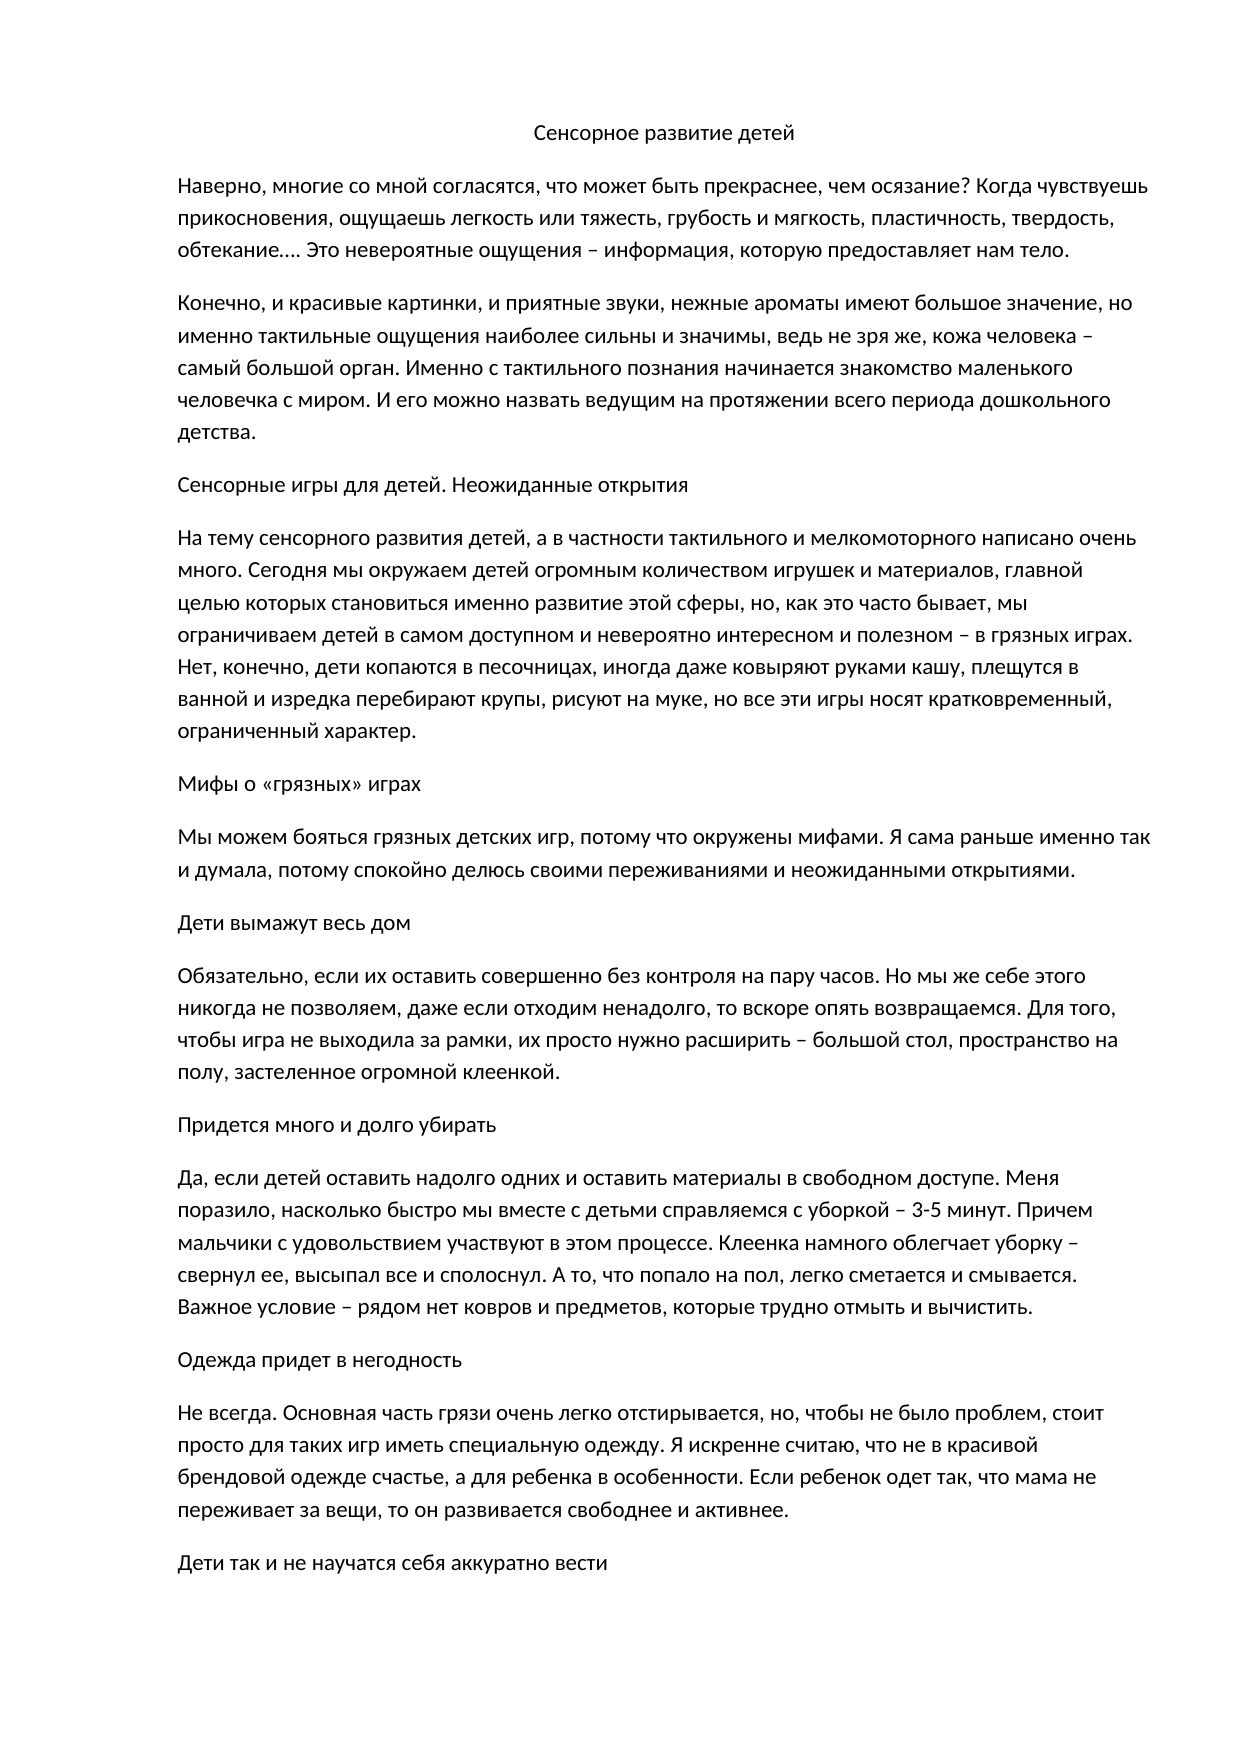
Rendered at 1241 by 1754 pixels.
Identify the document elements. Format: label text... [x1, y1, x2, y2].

text Наверно, многие со мной согласятся, что может быть прекраснее, чем осязание? Когда чувствуешь прикосновения, ощущаешь легкость или тяжесть, грубость и мягкость, пластичность, твердость, обтекание…. Это невероятные ощущения – информация, которую предоставляет нам тело. [177, 171, 1152, 263]
text Не всегда. Основная часть грязи очень легко отстирывается, но, чтобы не было проблем, стоит просто для таких игр иметь специальную одежду. Я искренне считаю, что не в красивой брендовой одежде счастье, а для ребенка в особенности. Если ребенок одет так, что мама не переживает за вещи, то он развивается свободнее и активнее. [177, 1398, 1152, 1523]
text Обязательно, если их оставить совершенно без контроля на пару часов. Но мы же себе этого никогда не позволяем, даже если отходим ненадолго, то вскоре опять возвращаемся. Для того, чтобы игра не выходила за рамки, их просто нужно расширить – большой стол, пространство на полу, застеленное огромной клеенкой. [177, 961, 1152, 1085]
text Дети так и не научатся себя аккуратно вести [177, 1548, 1152, 1576]
text Конечно, и красивые картинки, и приятные звуки, нежные ароматы имеют большое значение, но именно тактильные ощущения наиболее сильны и значимы, ведь не зря же, кожа человека – самый большой орган. Именно с тактильного познания начинается знакомство маленького человечка с миром. И его можно назвать ведущим на протяжении всего периода дошкольного детства. [177, 288, 1152, 445]
text Да, если детей оставить надолго одних и оставить материалы в свободном доступе. Меня поразило, насколько быстро мы вместе с детьми справляемся с уборкой – 3-5 минут. Причем мальчики с удовольствием участвуют в этом процессе. Клеенка намного облегчает уборку – свернул ее, высыпал все и сполоснул. А то, что попало на пол, легко сметается и смывается. Важное условие – рядом нет ковров и предметов, которые трудно отмыть и вычистить. [177, 1163, 1152, 1320]
text Сенсорные игры для детей. Неожиданные открытия [177, 470, 1152, 498]
text Придется много и долго убирать [177, 1110, 1152, 1138]
text Сенсорное развитие детей [177, 118, 1152, 146]
text Одежда придет в негодность [177, 1345, 1152, 1373]
text На тему сенсорного развития детей, а в частности тактильного и мелкомоторного написано очень много. Сегодня мы окружаем детей огромным количеством игрушек и материалов, главной целью которых становиться именно развитие этой сферы, но, как это часто бывает, мы ограничиваем детей в самом доступном и невероятно интересном и полезном – в грязных играх. Нет, конечно, дети копаются в песочницах, иногда даже ковыряют руками кашу, плещутся в ванной и изредка перебирают крупы, рисуют на муке, но все эти игры носят кратковременный, ограниченный характер. [177, 523, 1152, 744]
text Мифы о «грязных» играх [177, 769, 1152, 797]
text Дети вымажут весь дом [177, 908, 1152, 936]
text Мы можем бояться грязных детских игр, потому что окружены мифами. Я сама раньше именно так и думала, потому спокойно делюсь своими переживаниями и неожиданными открытиями. [177, 822, 1152, 883]
